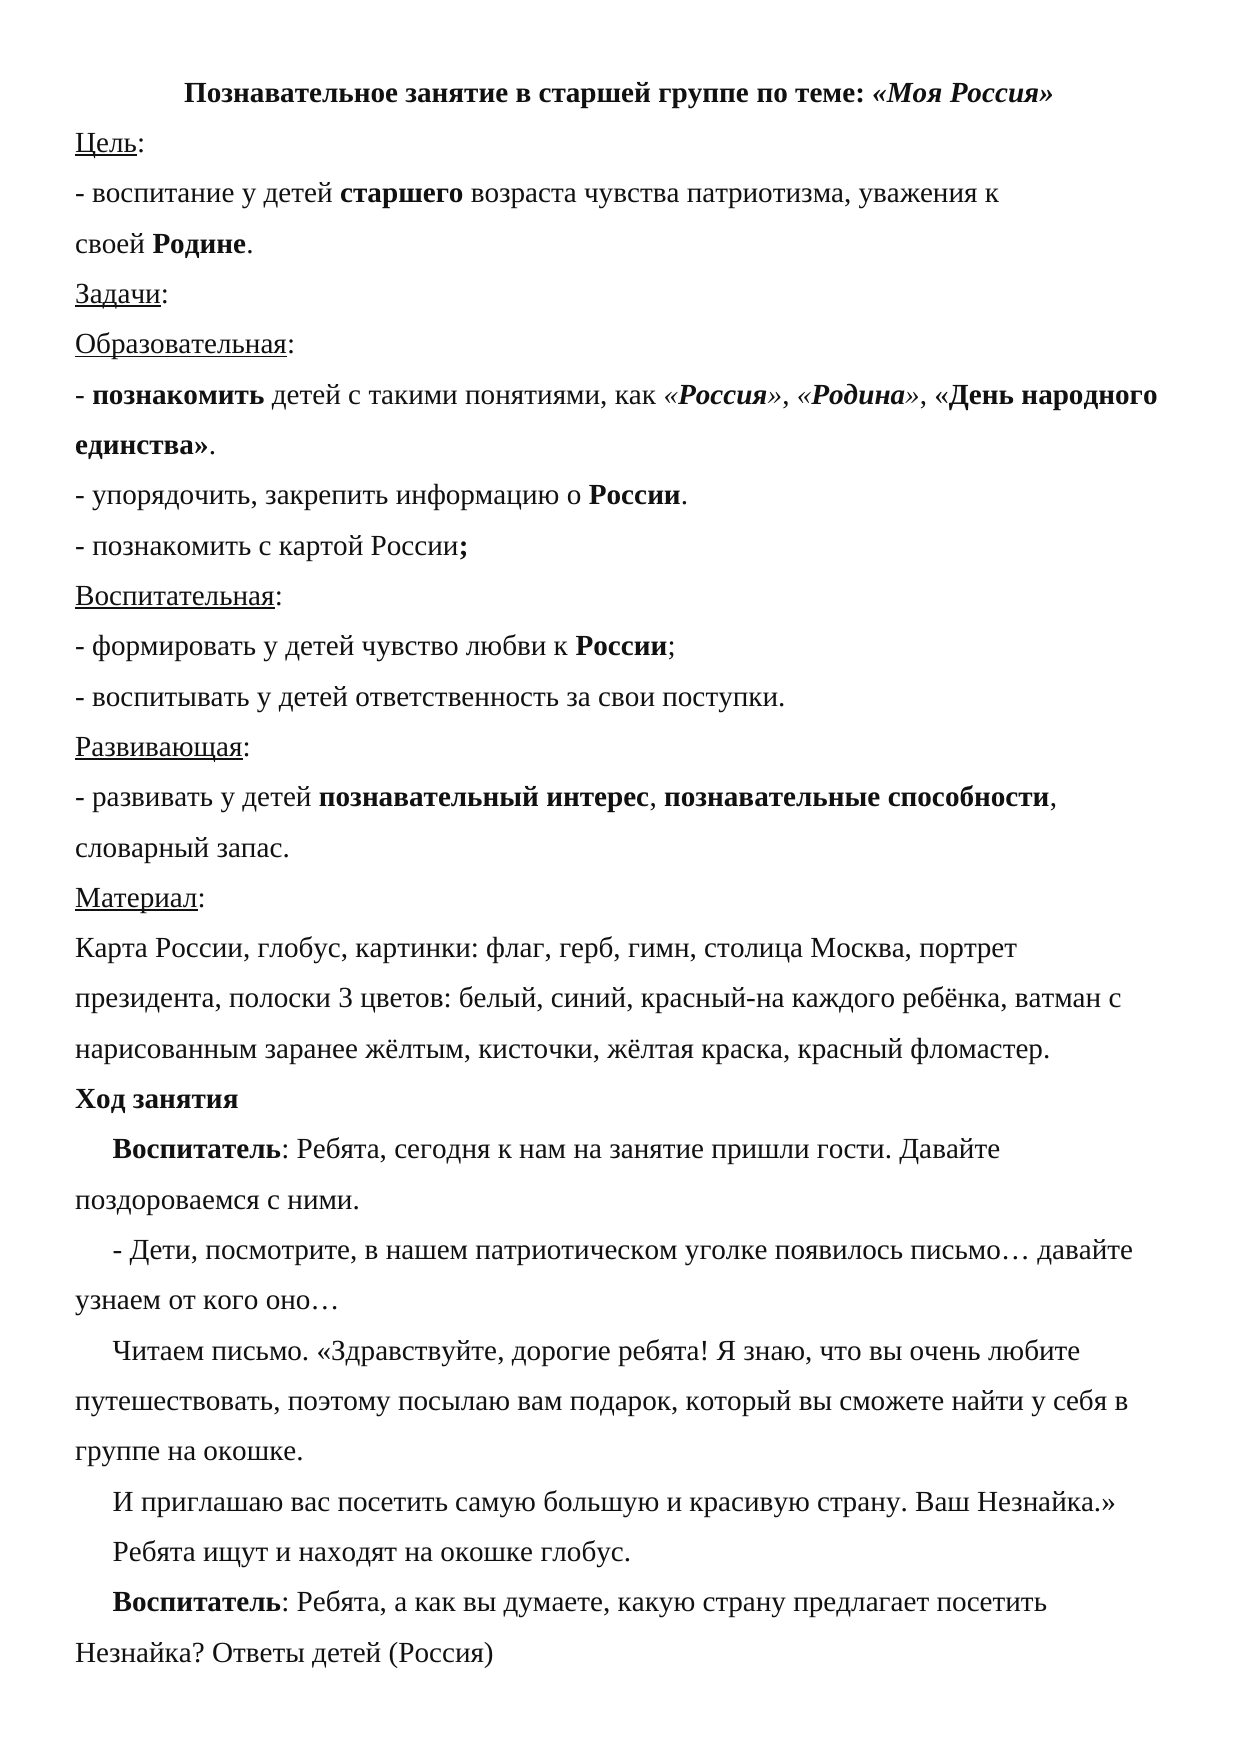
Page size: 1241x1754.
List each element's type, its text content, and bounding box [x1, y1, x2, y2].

text Ход занятия [75, 1081, 1165, 1115]
text И приглашаю вас посетить самую большую и красивую страну. Ваш Незнайка.» [75, 1484, 1165, 1517]
text Воспитатель: Ребята, сегодня к нам на занятие пришли гости. Давайте поздороваемся с ними. [75, 1132, 1165, 1215]
text - воспитание у детей старшего возраста чувства патриотизма, уважения к своей Родине. [75, 176, 1165, 259]
text - Дети, посмотрите, в нашем патриотическом уголке появилось письмо… давайте узнаем от кого оно… [75, 1232, 1165, 1316]
text - познакомить детей с такими понятиями, как «Россия», «Родина», «День народного единства». [75, 377, 1165, 461]
text - формировать у детей чувство любви к России; [75, 628, 1165, 662]
text - развивать у детей познавательный интерес, познавательные способности, словарный запас. [75, 779, 1165, 863]
text - познакомить с картой России; [75, 528, 1165, 561]
text Цель: [75, 125, 1165, 159]
text - упорядочить, закрепить информацию о России. [75, 477, 1165, 511]
text Образовательная: [75, 327, 1165, 360]
text Читаем письмо. «Здравствуйте, дорогие ребята! Я знаю, что вы очень любите путешествовать, поэтому посылаю вам подарок, который вы сможете найти у себя в группе на окошке. [75, 1333, 1165, 1467]
text Познавательное занятие в старшей группе по теме: «Моя Россия» [75, 75, 1165, 108]
text Воспитатель: Ребята, а как вы думаете, какую страну предлагает посетить Незнайка? Ответы детей (Россия) [75, 1584, 1165, 1668]
text Развивающая: [75, 729, 1165, 763]
text Карта России, глобус, картинки: флаг, герб, гимн, столица Москва, портрет президента, полоски 3 цветов: белый, синий, красный-на каждого ребёнка, ватман с нарисованным заранее жёлтым, кисточки, жёлтая краска, красный фломастер. [75, 930, 1165, 1064]
text - воспитывать у детей ответственность за свои поступки. [75, 679, 1165, 712]
text Воспитательная: [75, 578, 1165, 612]
text Ребята ищут и находят на окошке глобус. [75, 1534, 1165, 1568]
text Материал: [75, 880, 1165, 913]
text Задачи: [75, 276, 1165, 310]
